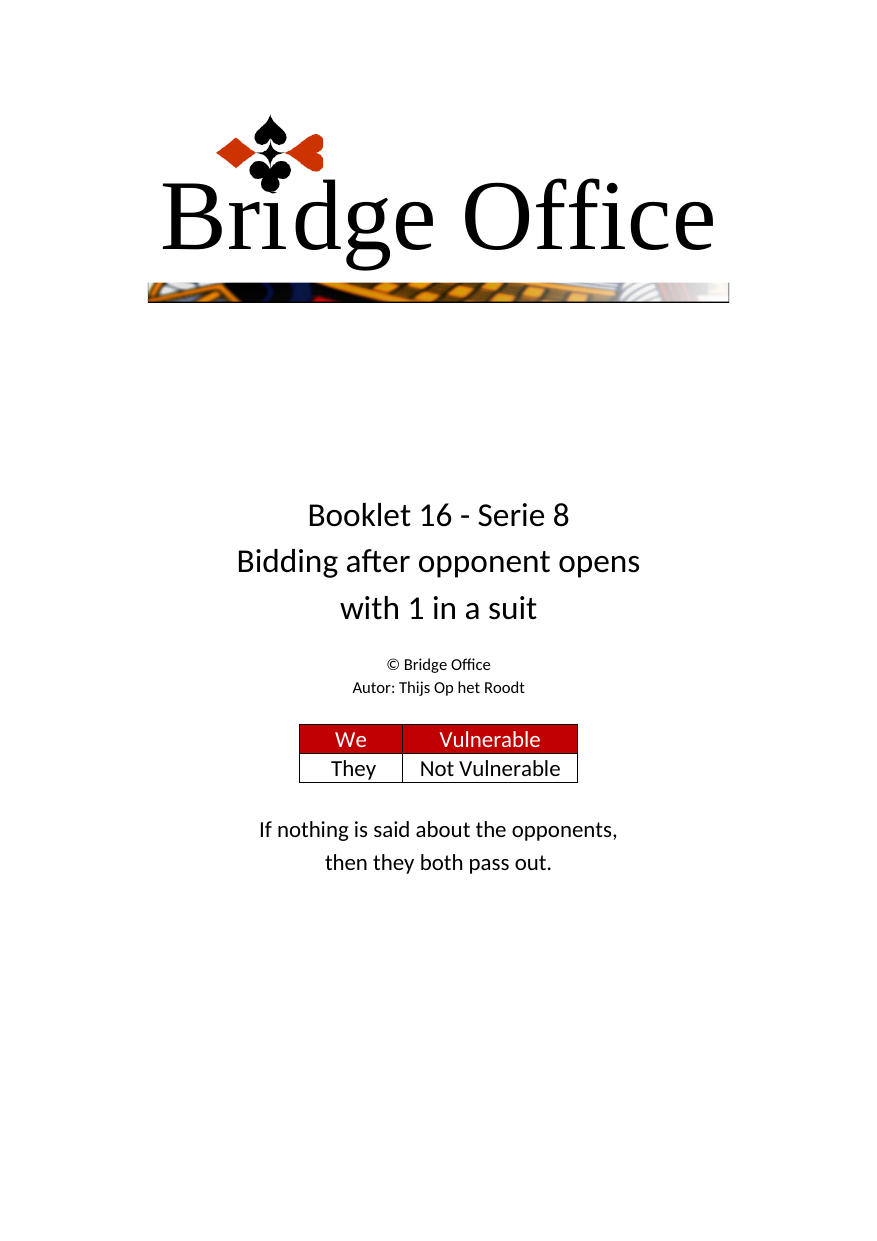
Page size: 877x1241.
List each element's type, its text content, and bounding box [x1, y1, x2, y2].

table_header Vulnerable [403, 725, 577, 753]
text with 1 in a suit © Bridge Office [148, 587, 729, 674]
text Autor: Thijs Op het Roodt [148, 677, 729, 698]
text then they both pass out. [148, 848, 729, 876]
text Booklet 16 - Serie 8 [148, 447, 729, 534]
text Bidding after opponent opens [148, 540, 729, 581]
table_cell They [300, 754, 402, 782]
picture [147, 283, 730, 303]
table_header We [300, 725, 402, 753]
table_cell Not Vulnerable [403, 754, 577, 782]
text If nothing is said about the opponents, [148, 816, 729, 843]
